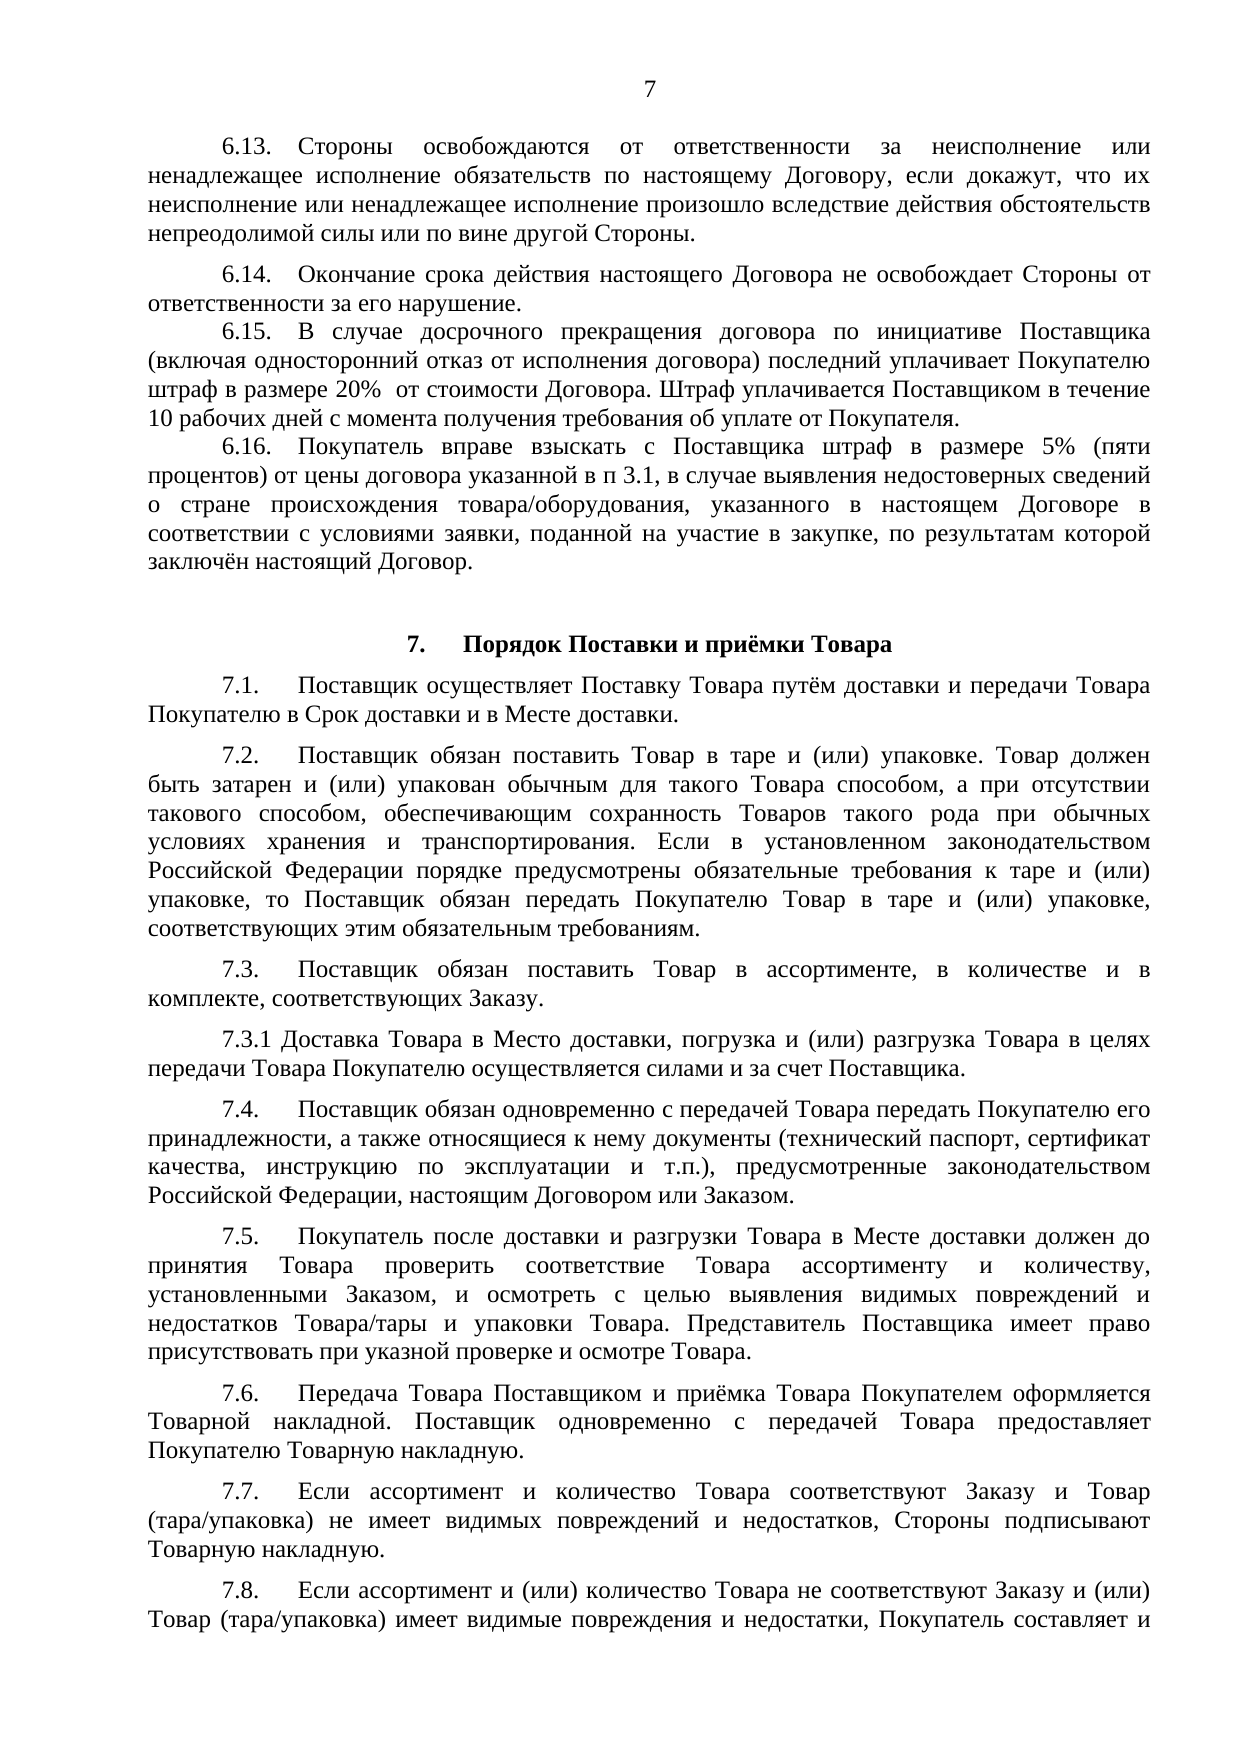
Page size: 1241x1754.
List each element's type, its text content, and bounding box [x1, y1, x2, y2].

list Стороны освобождаются от ответственности за неисполнение или ненадлежащее исполнение обязательств по настоящему Договору, если докажут, что их неисполнение или ненадлежащее исполнение произошло вследствие действия обстоятельств непреодолимой силы или по вине другой Стороны. [148, 131, 1152, 246]
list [148, 1575, 1152, 1633]
list Поставщик обязан одновременно с передачей Товара передать Покупателю его принадлежности, а также относящиеся к нему документы (технический паспорт, сертификат качества, инструкцию по эксплуатации и т.п.), предусмотренные законодательством Российской Федерации, настоящим Договором или Заказом. [148, 1094, 1152, 1209]
list Покупатель вправе взыскать с Поставщика штраф в размере 5% (пяти процентов) от цены договора указанной в п 3.1, в случае выявления недостоверных сведений о стране происхождения товара/оборудования, указанного в настоящем Договоре в соответствии с условиями заявки, поданной на участие в закупке, по результатам которой заключён настоящий Договор. [148, 431, 1152, 575]
list Порядок Поставки и приёмки Товара [148, 629, 1152, 658]
list Поставщик обязан поставить Товар в ассортименте, в количестве и в комплекте, соответствующих Заказу. [148, 954, 1152, 1011]
text 7.3.1 Доставка Товара в Место доставки, погрузка и (или) разгрузка Товара в целях передачи Товара Покупателю осуществляется силами и за счет Поставщика. [148, 1024, 1152, 1081]
list Передача Товара Поставщиком и приёмка Товара Покупателем оформляется Товарной накладной. Поставщик одновременно с передачей Товара предоставляет Покупателю Товарную накладную. [148, 1378, 1152, 1464]
list Покупатель после доставки и разгрузки Товара в Месте доставки должен до принятия Товара проверить соответствие Товара ассортименту и количеству, установленными Заказом, и осмотреть с целью выявления видимых повреждений и недостатков Товара/тары и упаковки Товара. Представитель Поставщика имеет право присутствовать при указной проверке и осмотре Товара. [148, 1221, 1152, 1365]
list Поставщик осуществляет Поставку Товара путём доставки и передачи Товара Покупателю в Срок доставки и в Месте доставки. [148, 670, 1152, 728]
list Окончание срока действия настоящего Договора не освобождает Стороны от ответственности за его нарушение. [148, 259, 1152, 316]
list В случае досрочного прекращения договора по инициативе Поставщика (включая односторонний отказ от исполнения договора) последний уплачивает Покупателю штраф в размере 20% от стоимости Договора. Штраф уплачивается Поставщиком в течение 10 рабочих дней с момента получения требования об уплате от Покупателя. [148, 316, 1152, 431]
list Поставщик обязан поставить Товар в таре и (или) упаковке. Товар должен быть затарен и (или) упакован обычным для такого Товара способом, а при отсутствии такового способом, обеспечивающим сохранность Товаров такого рода при обычных условиях хранения и транспортирования. Если в установленном законодательством Российской Федерации порядке предусмотрены обязательные требования к таре и (или) упаковке, то Поставщик обязан передать Покупателю Товар в таре и (или) упаковке, соответствующих этим обязательным требованиям. [148, 740, 1152, 941]
list Если ассортимент и количество Товара соответствуют Заказу и Товар (тара/упаковка) не имеет видимых повреждений и недостатков, Стороны подписывают Товарную накладную. [148, 1476, 1152, 1563]
